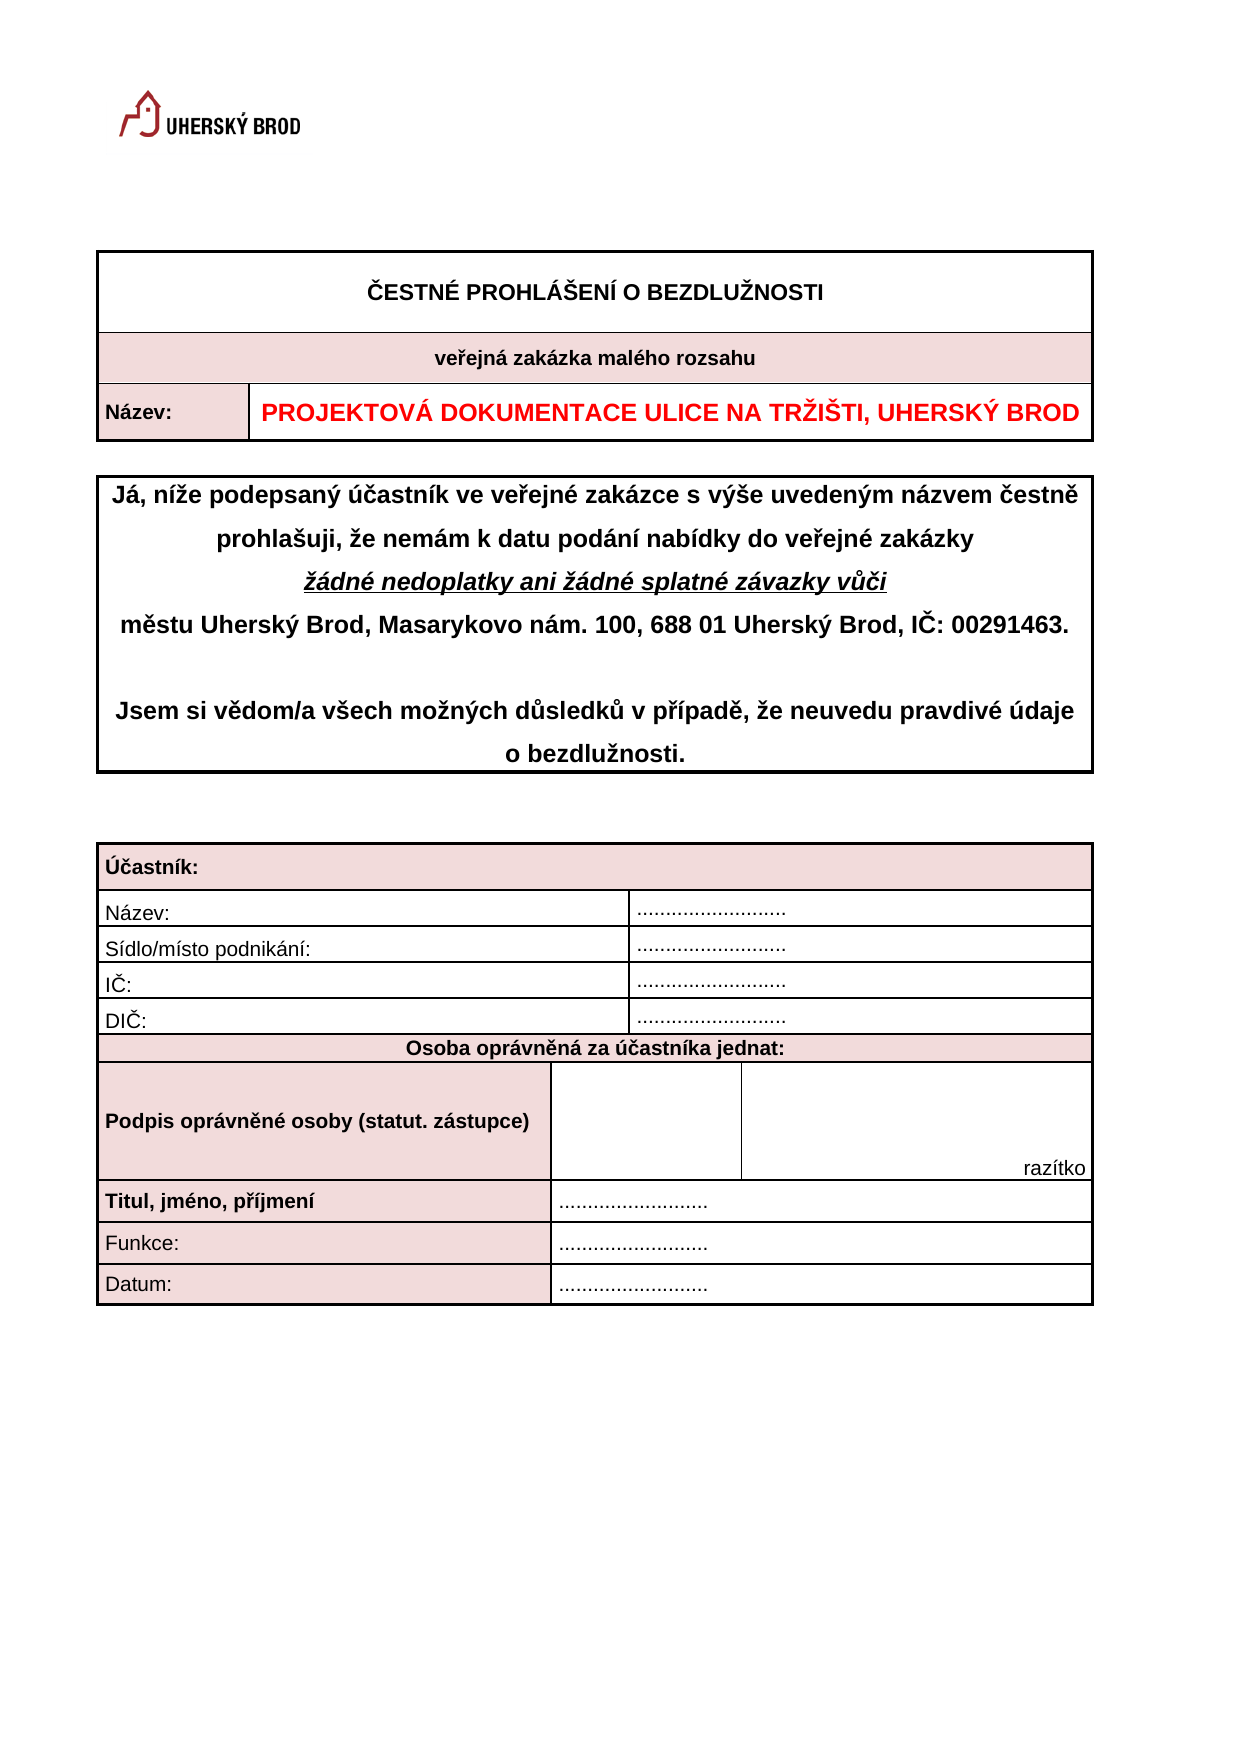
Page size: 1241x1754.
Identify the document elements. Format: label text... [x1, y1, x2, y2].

table_header Já, níže podepsaný účastník ve veřejné zakázce s výše uvedeným názvem čestně prohlašuji, že nemám k datu podání nabídky do veřejné zakázky žádné nedoplatky ani žádné splatné závazky vůči městu Uherský Brod, Masarykovo nám. 100, 688 01 Uherský Brod, IČ: 00291463. Jsem si vědom/a všech možných důsledků v případě, že neuvedu pravdivé údaje o bezdlužnosti. [99, 478, 1091, 770]
table_cell .......................... [630, 999, 1091, 1033]
table_cell [552, 1063, 741, 1179]
table_cell Název: [99, 384, 248, 439]
table_cell DIČ: [99, 999, 628, 1033]
table_cell Titul, jméno, příjmení [99, 1181, 550, 1221]
table_cell .......................... [630, 891, 1091, 925]
table_cell .......................... [552, 1181, 1091, 1221]
table_header ČESTNÉ PROHLÁŠENÍ O BEZDLUŽNOSTI [99, 253, 1091, 332]
table_cell Osoba oprávněná za účastníka jednat: [99, 1035, 1091, 1061]
table_cell Funkce: [99, 1223, 550, 1263]
table_cell projektová dokumentace ulice na tržišti, uherský brod [250, 384, 1091, 439]
table_cell Podpis oprávněné osoby (statut. zástupce) [99, 1063, 550, 1179]
table_cell .......................... [552, 1223, 1091, 1263]
table_cell veřejná zakázka malého rozsahu [99, 333, 1091, 382]
table_cell .......................... [630, 963, 1091, 997]
table_header Účastník: [99, 845, 1091, 889]
picture [106, 73, 313, 155]
table_cell .......................... [630, 927, 1091, 961]
table_cell razítko [742, 1063, 1091, 1179]
table_cell Sídlo/místo podnikání: [99, 927, 628, 961]
table_cell Název: [99, 891, 628, 925]
table_cell Datum: [99, 1265, 550, 1303]
table_cell .......................... [552, 1265, 1091, 1303]
table_cell IČ: [99, 963, 628, 997]
